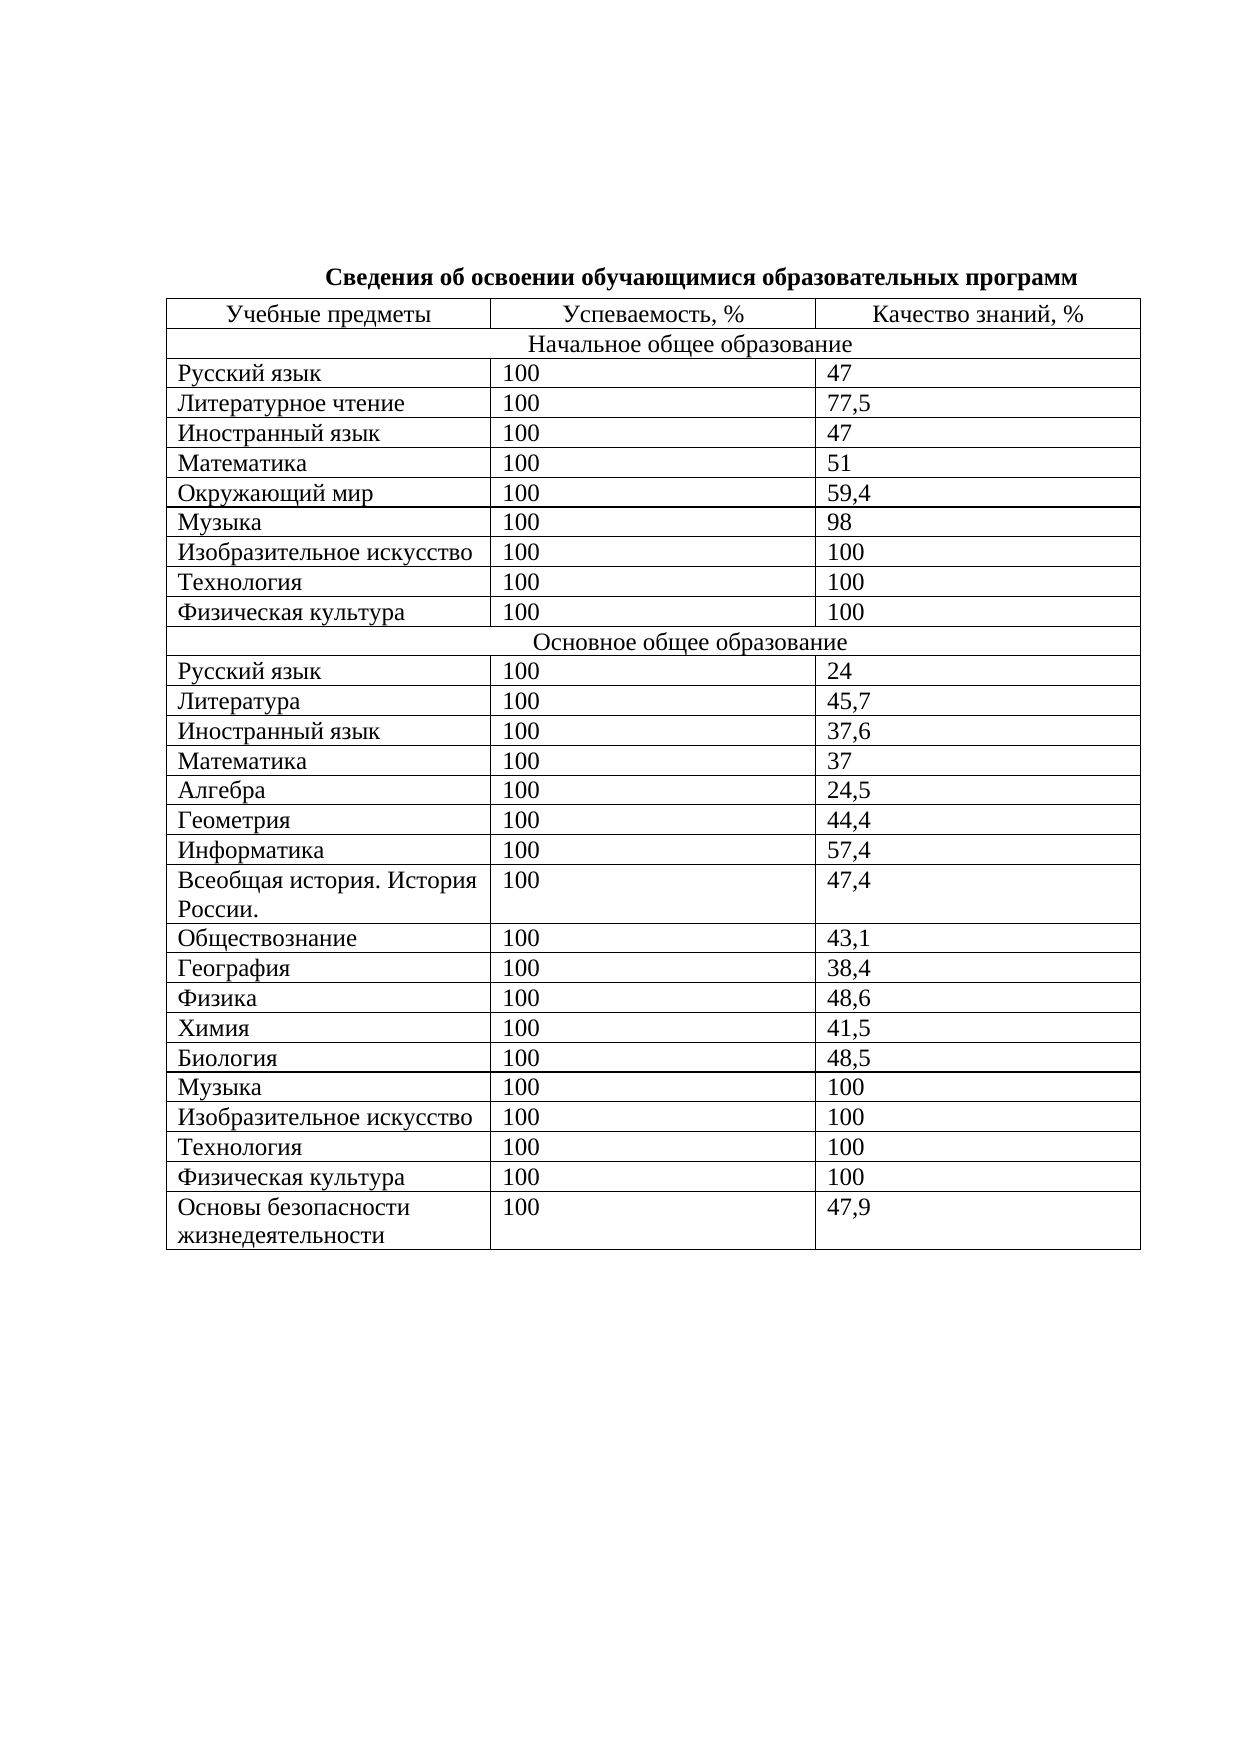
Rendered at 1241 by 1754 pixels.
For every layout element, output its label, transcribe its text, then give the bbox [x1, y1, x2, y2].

table_header Качество знаний, % [816, 299, 1140, 328]
table_cell 57,4 [816, 835, 1140, 864]
table_cell Основы безопасности жизнедеятельности [167, 1192, 490, 1249]
table_cell 24 [816, 656, 1140, 685]
table_cell Математика [167, 448, 490, 477]
table_cell Физика [167, 983, 490, 1012]
table_cell 100 [816, 597, 1140, 626]
table_cell 51 [816, 448, 1140, 477]
table_cell 47,4 [816, 865, 1140, 922]
table_cell 37,6 [816, 716, 1140, 745]
table_cell Биология [167, 1043, 490, 1071]
table_cell 100 [491, 448, 815, 477]
table_cell Физическая культура [167, 597, 490, 626]
table_cell 98 [816, 508, 1140, 536]
table_cell 48,6 [816, 983, 1140, 1012]
table_cell География [167, 953, 490, 982]
text Сведения об освоении обучающимися образовательных программ [177, 262, 1152, 291]
table_cell Химия [167, 1013, 490, 1042]
table_cell 48,5 [816, 1043, 1140, 1071]
table_cell 41,5 [816, 1013, 1140, 1042]
table_cell Геометрия [167, 805, 490, 834]
table_cell 100 [491, 776, 815, 804]
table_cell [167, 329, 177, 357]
table_cell 100 [491, 508, 815, 536]
table_cell Русский язык [167, 359, 490, 387]
table_cell 100 [816, 1102, 1140, 1131]
table_header Успеваемость, % [491, 299, 815, 328]
table_cell Литература [167, 686, 490, 715]
table_cell Изобразительное искусство [167, 1102, 490, 1131]
table_cell Технология [167, 1132, 490, 1161]
table_cell Музыка [167, 508, 490, 536]
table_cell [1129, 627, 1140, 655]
table_cell 77,5 [816, 388, 1140, 417]
table_cell 38,4 [816, 953, 1140, 982]
table_cell Всеобщая история. История России. [167, 865, 490, 922]
table_cell Технология [167, 567, 490, 596]
table_cell Информатика [167, 835, 490, 864]
table_cell 100 [816, 567, 1140, 596]
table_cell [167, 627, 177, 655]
table_cell Русский язык [167, 656, 490, 685]
table_cell 24,5 [816, 776, 1140, 804]
table_cell 100 [491, 1102, 815, 1131]
table_cell 44,4 [816, 805, 1140, 834]
table_cell 100 [491, 359, 815, 387]
table_cell Физическая культура [167, 1162, 490, 1191]
table_cell Музыка [167, 1073, 490, 1101]
table_cell 100 [816, 1132, 1140, 1161]
table_cell 43,1 [816, 924, 1140, 952]
table_cell 100 [491, 418, 815, 447]
table_cell 37 [816, 746, 1140, 774]
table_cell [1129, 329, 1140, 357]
table_cell 100 [491, 597, 815, 626]
table_cell 100 [491, 1192, 815, 1249]
table_cell Изобразительное искусство [167, 537, 490, 566]
table_cell 100 [491, 388, 815, 417]
table_cell Алгебра [167, 776, 490, 804]
table_cell 100 [816, 537, 1140, 566]
table_cell Иностранный язык [167, 418, 490, 447]
table_cell Обществознание [167, 924, 490, 952]
table_header Учебные предметы [167, 299, 490, 328]
table_cell 100 [491, 656, 815, 685]
table_cell Математика [167, 746, 490, 774]
table_cell 100 [491, 686, 815, 715]
table_cell 100 [491, 865, 815, 922]
table_cell 100 [491, 537, 815, 566]
table_cell 100 [491, 478, 815, 506]
table_cell 100 [491, 924, 815, 952]
table_cell 45,7 [816, 686, 1140, 715]
table_cell 100 [491, 1073, 815, 1101]
table_cell 100 [491, 953, 815, 982]
table_cell 100 [491, 983, 815, 1012]
table_cell 100 [491, 746, 815, 774]
table_cell 100 [491, 835, 815, 864]
table_cell 59,4 [816, 478, 1140, 506]
table_cell 100 [491, 567, 815, 596]
table_cell Окружающий мир [167, 478, 490, 506]
table_cell 47 [816, 418, 1140, 447]
table_cell 100 [816, 1073, 1140, 1101]
table_cell 47,9 [816, 1192, 1140, 1249]
table_cell 47 [816, 359, 1140, 387]
table_cell 100 [491, 1043, 815, 1071]
table_cell Литературное чтение [167, 388, 490, 417]
table_cell 100 [491, 805, 815, 834]
table_cell 100 [491, 1013, 815, 1042]
table_cell Иностранный язык [167, 716, 490, 745]
table_cell 100 [491, 716, 815, 745]
table_cell 100 [491, 1132, 815, 1161]
table_cell 100 [491, 1162, 815, 1191]
table_cell 100 [816, 1162, 1140, 1191]
